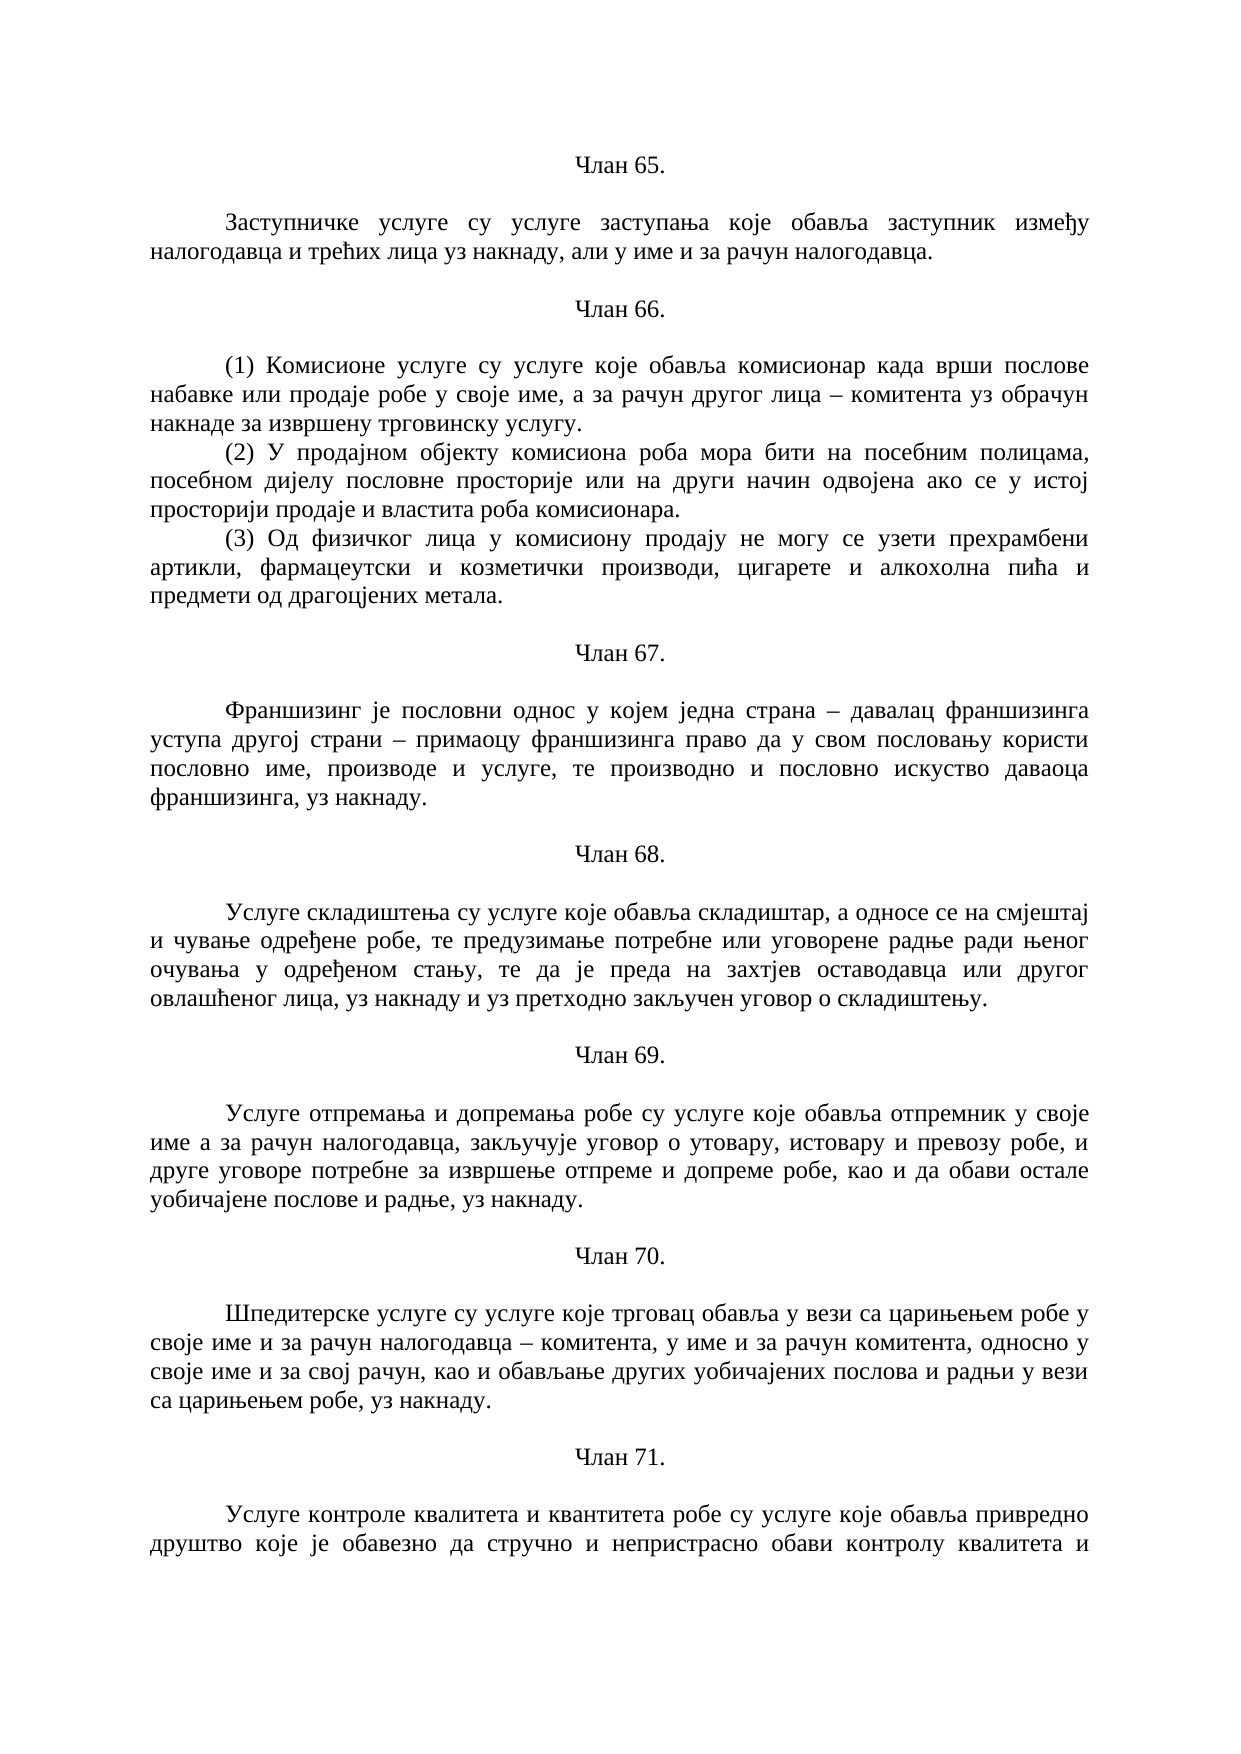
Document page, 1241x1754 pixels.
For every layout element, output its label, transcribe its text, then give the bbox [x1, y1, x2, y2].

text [150, 1499, 1090, 1557]
text Члан 66. [150, 294, 1090, 322]
text Члан 70. [150, 1241, 1090, 1270]
text Члан 69. [150, 1041, 1090, 1069]
text Заступничке услуге су услуге заступања које обавља заступник између налогодавца и трећих лица уз накнаду, али у име и за рачун налогодавца. [150, 207, 1090, 265]
text (1) Комисионе услуге су услуге које обавља комисионар када врши послове набавке или продаје робе у своје име, а за рачун другог лица – комитента уз обрачун накнаде за извршену трговинску услугу. [150, 351, 1090, 437]
text Члан 65. [150, 150, 1090, 179]
text Члан 71. [150, 1442, 1090, 1470]
text Услуге складиштења су услуге које обавља складиштар, а односе се на смјештај и чување одређене робе, те предузимање потребне или уговорене радње ради њеног очувања у одређеном стању, те да је преда на захтјев оставодавца или другог овлашћеног лица, уз накнаду и уз претходно закључен уговор о складиштењу. [150, 897, 1090, 1012]
text Шпедитерске услуге су услуге које трговац обавља у вези са царињењем робе у своје име и за рачун налогодавца – комитента, у име и за рачун комитента, односно у своје име и за свој рачун, као и обављање других уобичајених послова и радњи у вези са царињењем робе, уз накнаду. [150, 1298, 1090, 1413]
text (3) Од физичког лица у комисиону продају не могу се узети прехрамбени артикли, фармацеутски и козметички производи, цигарете и алкохолна пића и предмети од драгоцјених метала. [150, 523, 1090, 609]
text (2) У продајном објекту комисиона роба мора бити на посебним полицама, посебном дијелу пословне просторије или на други начин одвојена ако се у истој просторији продаје и властита роба комисионара. [150, 437, 1090, 523]
text Члан 68. [150, 839, 1090, 868]
text Услуге отпремања и допремања робе су услуге које обавља отпремник у своје име а за рачун налогодавца, закључује уговор о утовару, истовару и превозу робе, и друге уговоре потребне за извршење отпреме и допреме робе, као и да обави остале уобичајене послове и радње, уз накнаду. [150, 1098, 1090, 1213]
text Франшизинг је пословни однос у којем једна страна – давалац франшизинга уступа другој страни – примаоцу франшизинга право да у свом пословању користи пословно име, производе и услуге, те производно и пословно искуство даваоца франшизинга, уз накнаду. [150, 696, 1090, 811]
text Члан 67. [150, 638, 1090, 667]
